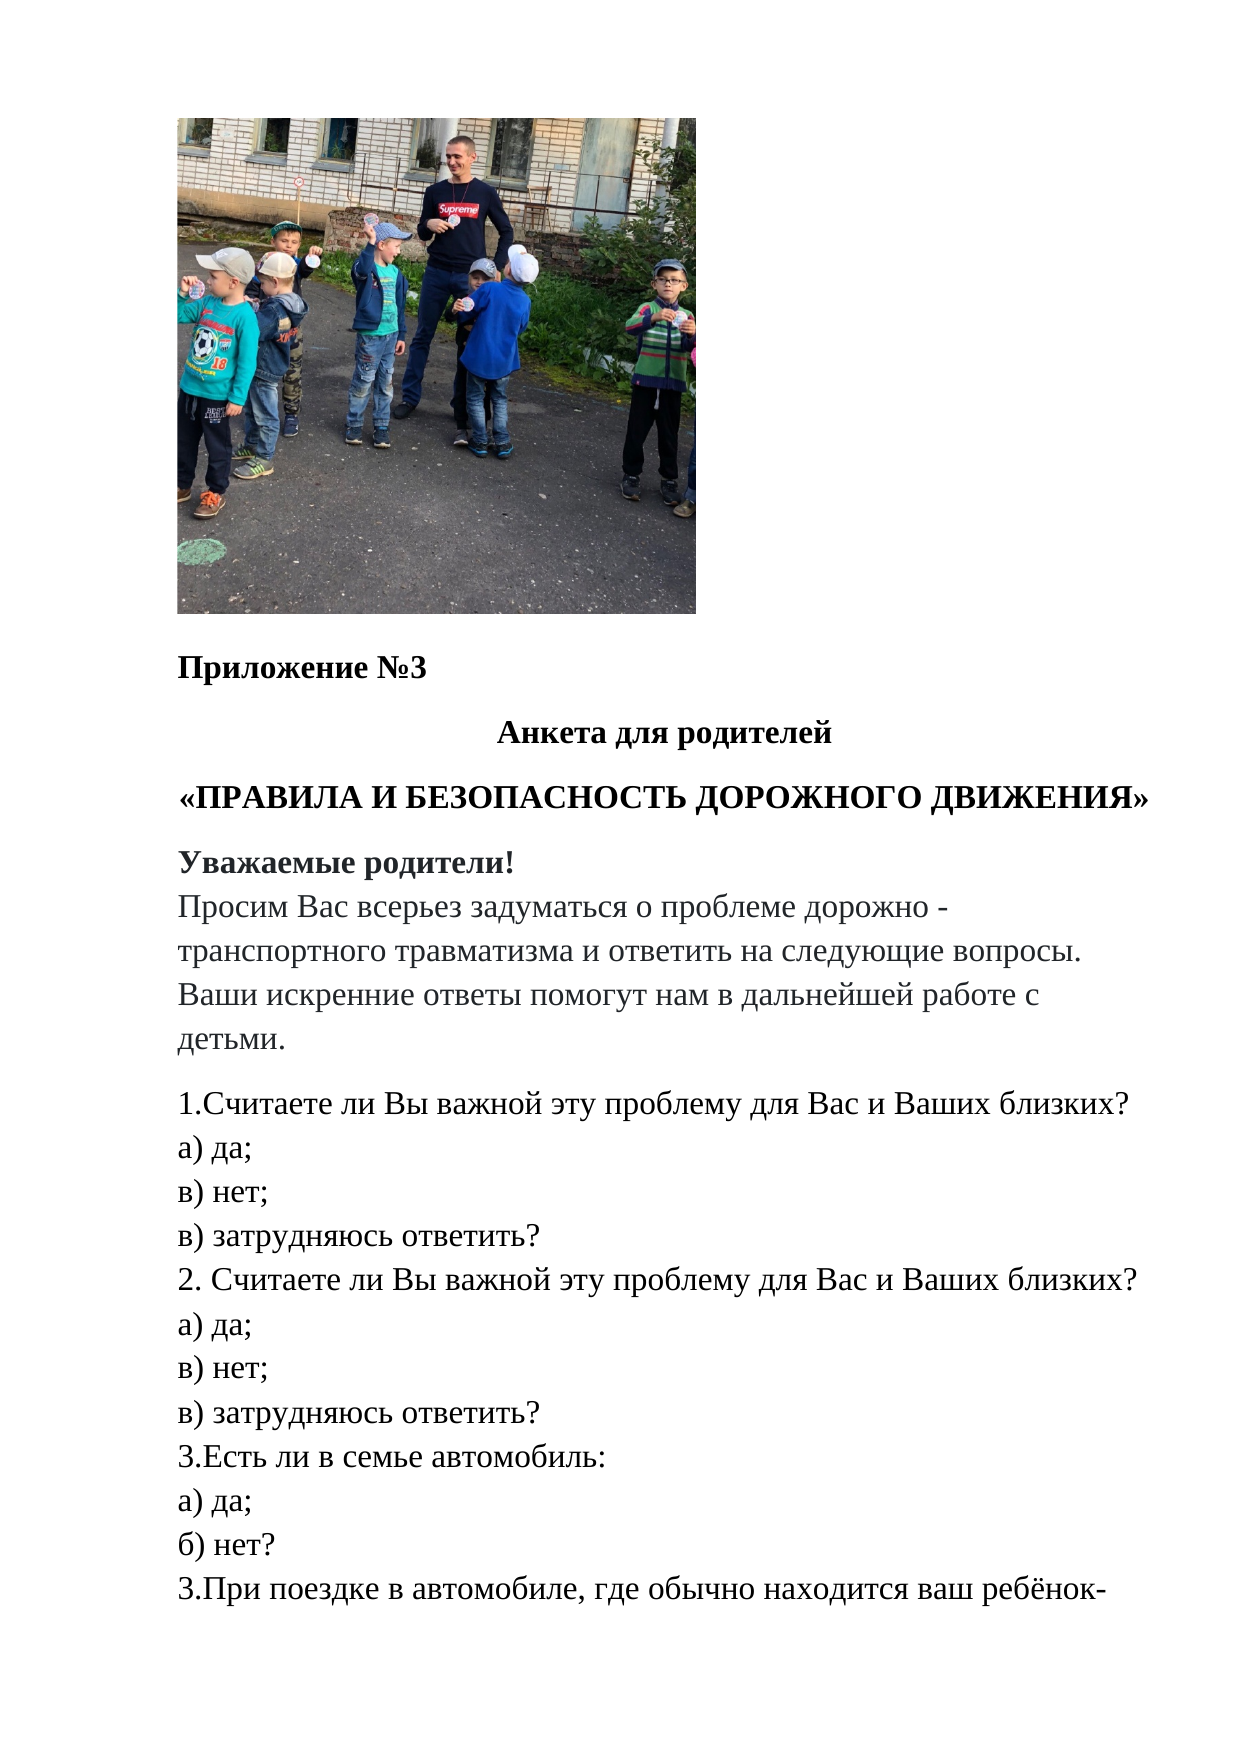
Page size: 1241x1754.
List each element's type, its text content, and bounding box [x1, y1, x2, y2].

text Приложение №3 [177, 1141, 1152, 1213]
text «ПРАВИЛА И БЕЗОПАСНОСТЬ ДОРОЖНОГО ДВИЖЕНИЯ» [177, 1305, 1152, 1343]
text Уважаемые родители! Просим Вас всерьез задуматься о проблеме дорожно - транспортного травматизма и ответить на следующие вопросы. Ваши искренние ответы помогут нам в дальнейшей работе с детьми. [177, 1370, 1152, 1584]
picture [177, 118, 663, 617]
picture [177, 645, 696, 1142]
text Анкета для родителей [177, 1240, 1152, 1278]
